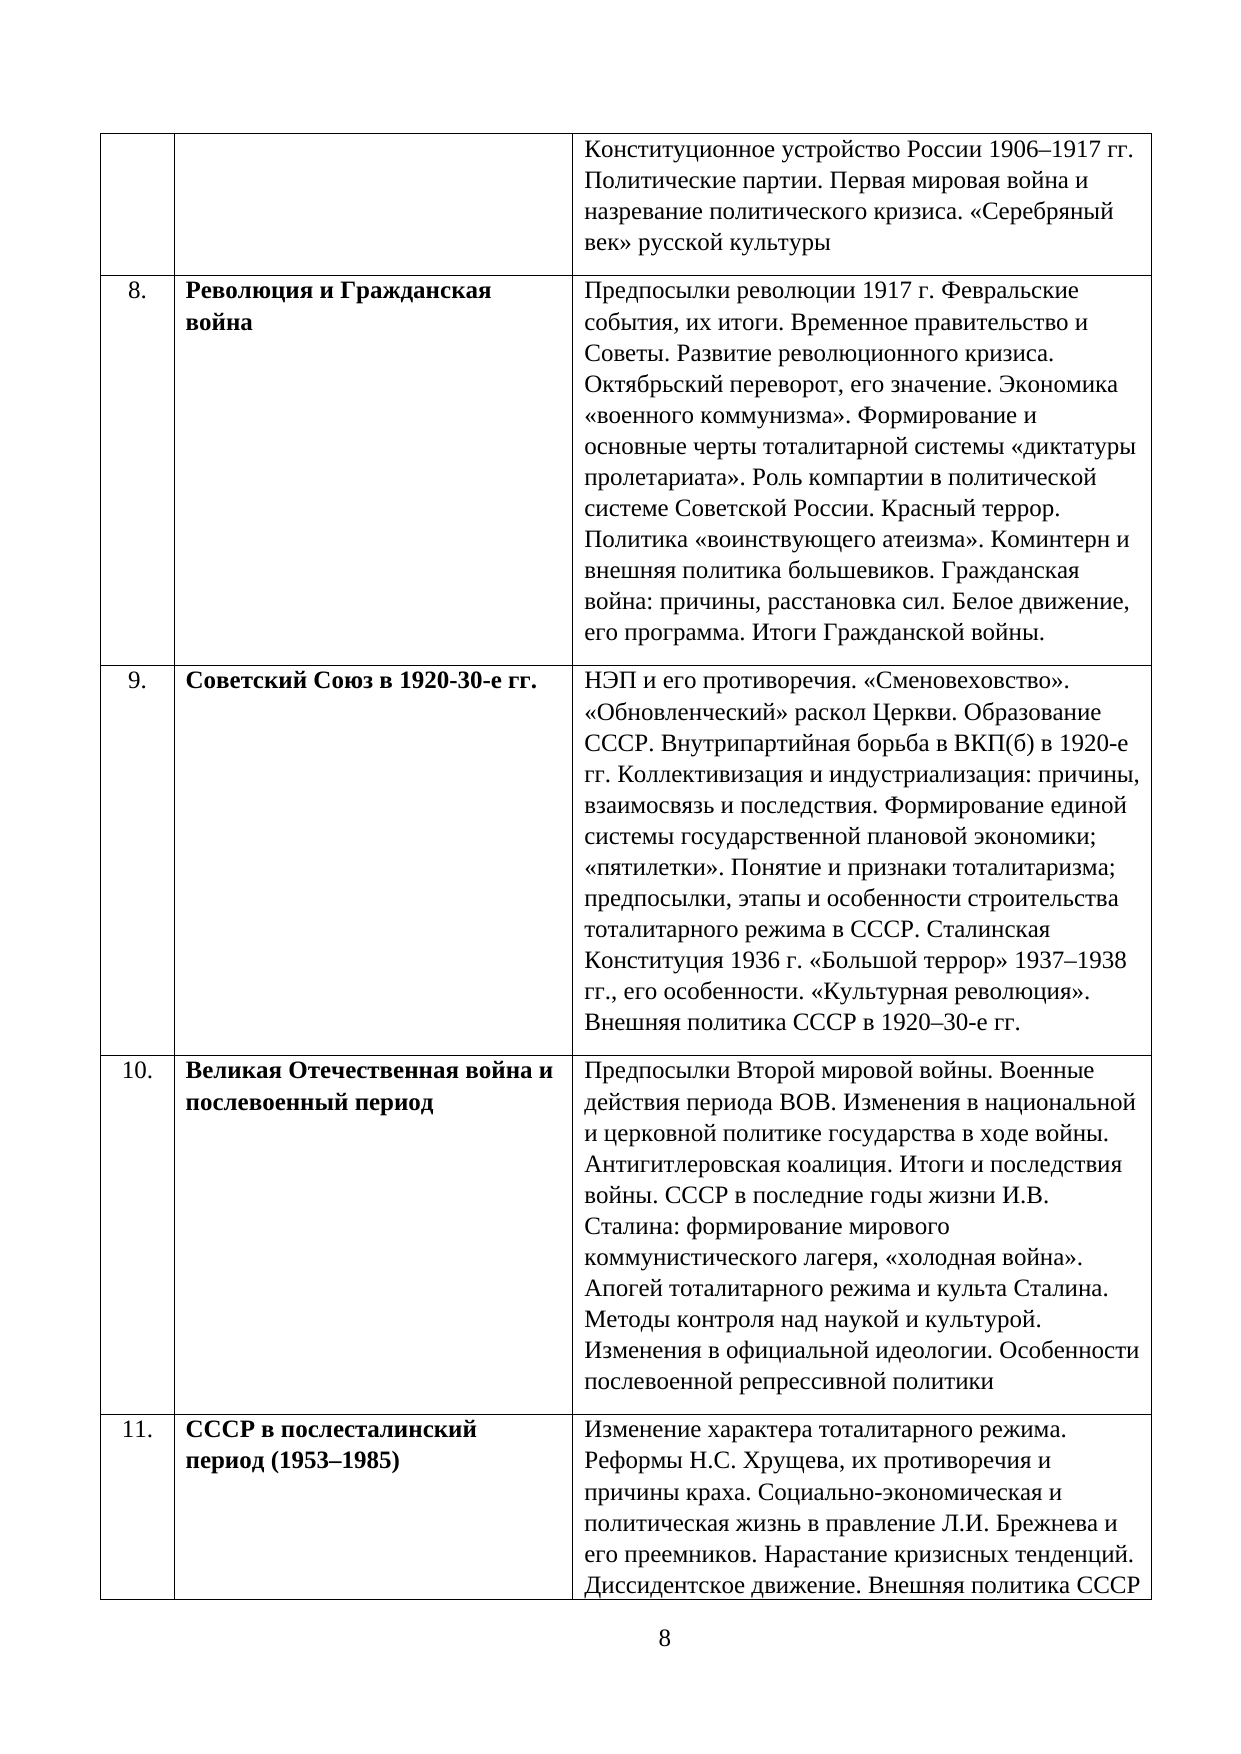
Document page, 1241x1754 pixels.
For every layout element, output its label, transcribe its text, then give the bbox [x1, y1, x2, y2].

table_cell 8. [101, 276, 174, 664]
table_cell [175, 1415, 572, 1598]
table_cell 9. [101, 666, 174, 1054]
table_cell Революция и Гражданская война [175, 276, 572, 664]
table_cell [573, 1415, 1151, 1598]
table_cell Предпосылки Второй мировой войны. Военные действия периода ВОВ. Изменения в национальной и церковной политике государства в ходе войны. Антигитлеровская коалиция. Итоги и последствия войны. СССР в последние годы жизни И.В. Сталина: формирование мирового коммунистического лагеря, «холодная война». Апогей тоталитарного режима и культа Сталина. Методы контроля над наукой и культурой. Изменения в официальной идеологии. Особенности послевоенной репрессивной политики [573, 1056, 1151, 1413]
table_cell 10. [101, 1056, 174, 1413]
table_cell Предпосылки революции 1917 г. Февральские события, их итоги. Временное правительство и Советы. Развитие революционного кризиса. Октябрьский переворот, его значение. Экономика «военного коммунизма». Формирование и основные черты тоталитарной системы «диктатуры пролетариата». Роль компартии в политической системе Советской России. Красный террор. Политика «воинствующего атеизма». Коминтерн и внешняя политика большевиков. Гражданская война: причины, расстановка сил. Белое движение, его программа. Итоги Гражданской войны. [573, 276, 1151, 664]
table_cell Советский Союз в 1920-30-е гг. [175, 666, 572, 1054]
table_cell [175, 134, 572, 274]
table_cell 7. [101, 134, 174, 274]
table_cell Великая Отечественная война и послевоенный период [175, 1056, 572, 1413]
table_cell 11. [101, 1415, 174, 1598]
table_cell НЭП и его противоречия. «Сменовеховство». «Обновленческий» раскол Церкви. Образование СССР. Внутрипартийная борьба в ВКП(б) в 1920-е гг. Коллективизация и индустриализация: причины, взаимосвязь и последствия. Формирование единой системы государственной плановой экономики; «пятилетки». Понятие и признаки тоталитаризма; предпосылки, этапы и особенности строительства тоталитарного режима в СССР. Сталинская Конституция . «Большой террор» 1937–1938 гг., его особенности. «Культурная революция». Внешняя политика СССР в 1920–30-е гг. [573, 666, 1151, 1054]
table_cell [573, 134, 1151, 274]
